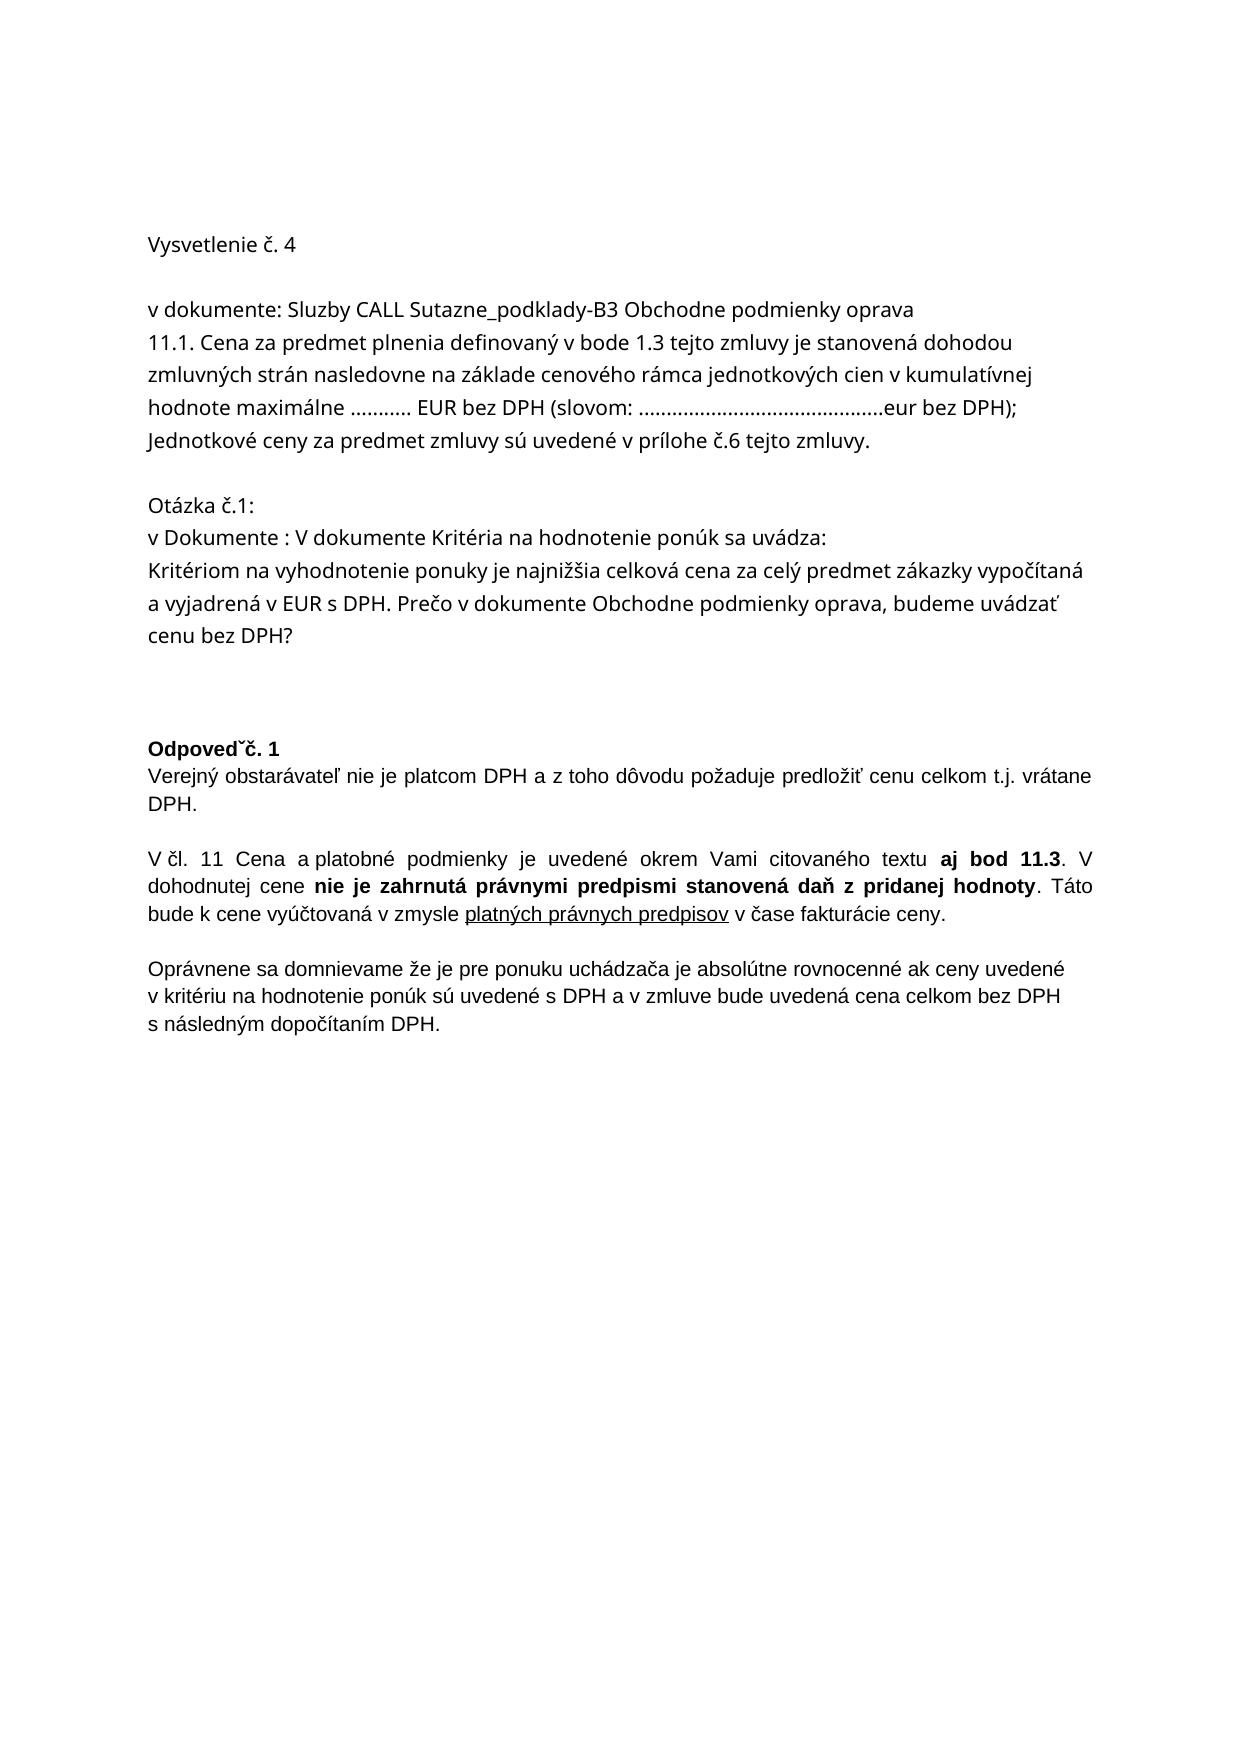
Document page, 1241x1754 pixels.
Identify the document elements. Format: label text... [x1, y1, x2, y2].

text Verejný obstarávateľ nie je platcom DPH a z toho dôvodu požaduje predložiť cenu celkom t.j. vrátane DPH. [148, 764, 1093, 815]
text Odpovedˇč. 1 [148, 736, 1093, 760]
text Vysvetlenie č. 4 v dokumente: Sluzby CALL Sutazne_podklady-B3 Obchodne podmienky oprava 11.1. Cena za predmet plnenia definovaný v bode 1.3 tejto zmluvy je stanovená dohodou zmluvných strán nasledovne na základe cenového rámca jednotkových cien v kumulatívnej hodnote maximálne ........... EUR bez DPH (slovom: ............................................eur bez DPH); Jednotkové ceny za predmet zmluvy sú uvedené v prílohe č.6 tejto zmluvy. Otázka č.1: v Dokumente : V dokumente Kritéria na hodnotenie ponúk sa uvádza: Kritériom na vyhodnotenie ponuky je najnižšia celková cena za celý predmet zákazky vypočítaná a vyjadrená v EUR s DPH. Prečo v dokumente Obchodne podmienky oprava, budeme uvádzať cenu bez DPH? [148, 230, 1093, 650]
text V čl. 11 Cena a platobné podmienky je uvedené okrem Vami citovaného textu aj bod 11.3. V dohodnutej cene nie je zahrnutá právnymi predpismi stanovená daň z pridanej hodnoty. Táto bude k cene vyúčtovaná v zmysle platných právnych predpisov v čase fakturácie ceny. [148, 846, 1093, 925]
text Oprávnene sa domnievame že je pre ponuku uchádzača je absolútne rovnocenné ak ceny uvedené v kritériu na hodnotenie ponúk sú uvedené s DPH a v zmluve bude uvedená cena celkom bez DPH s následným dopočítaním DPH. [148, 956, 1093, 1035]
